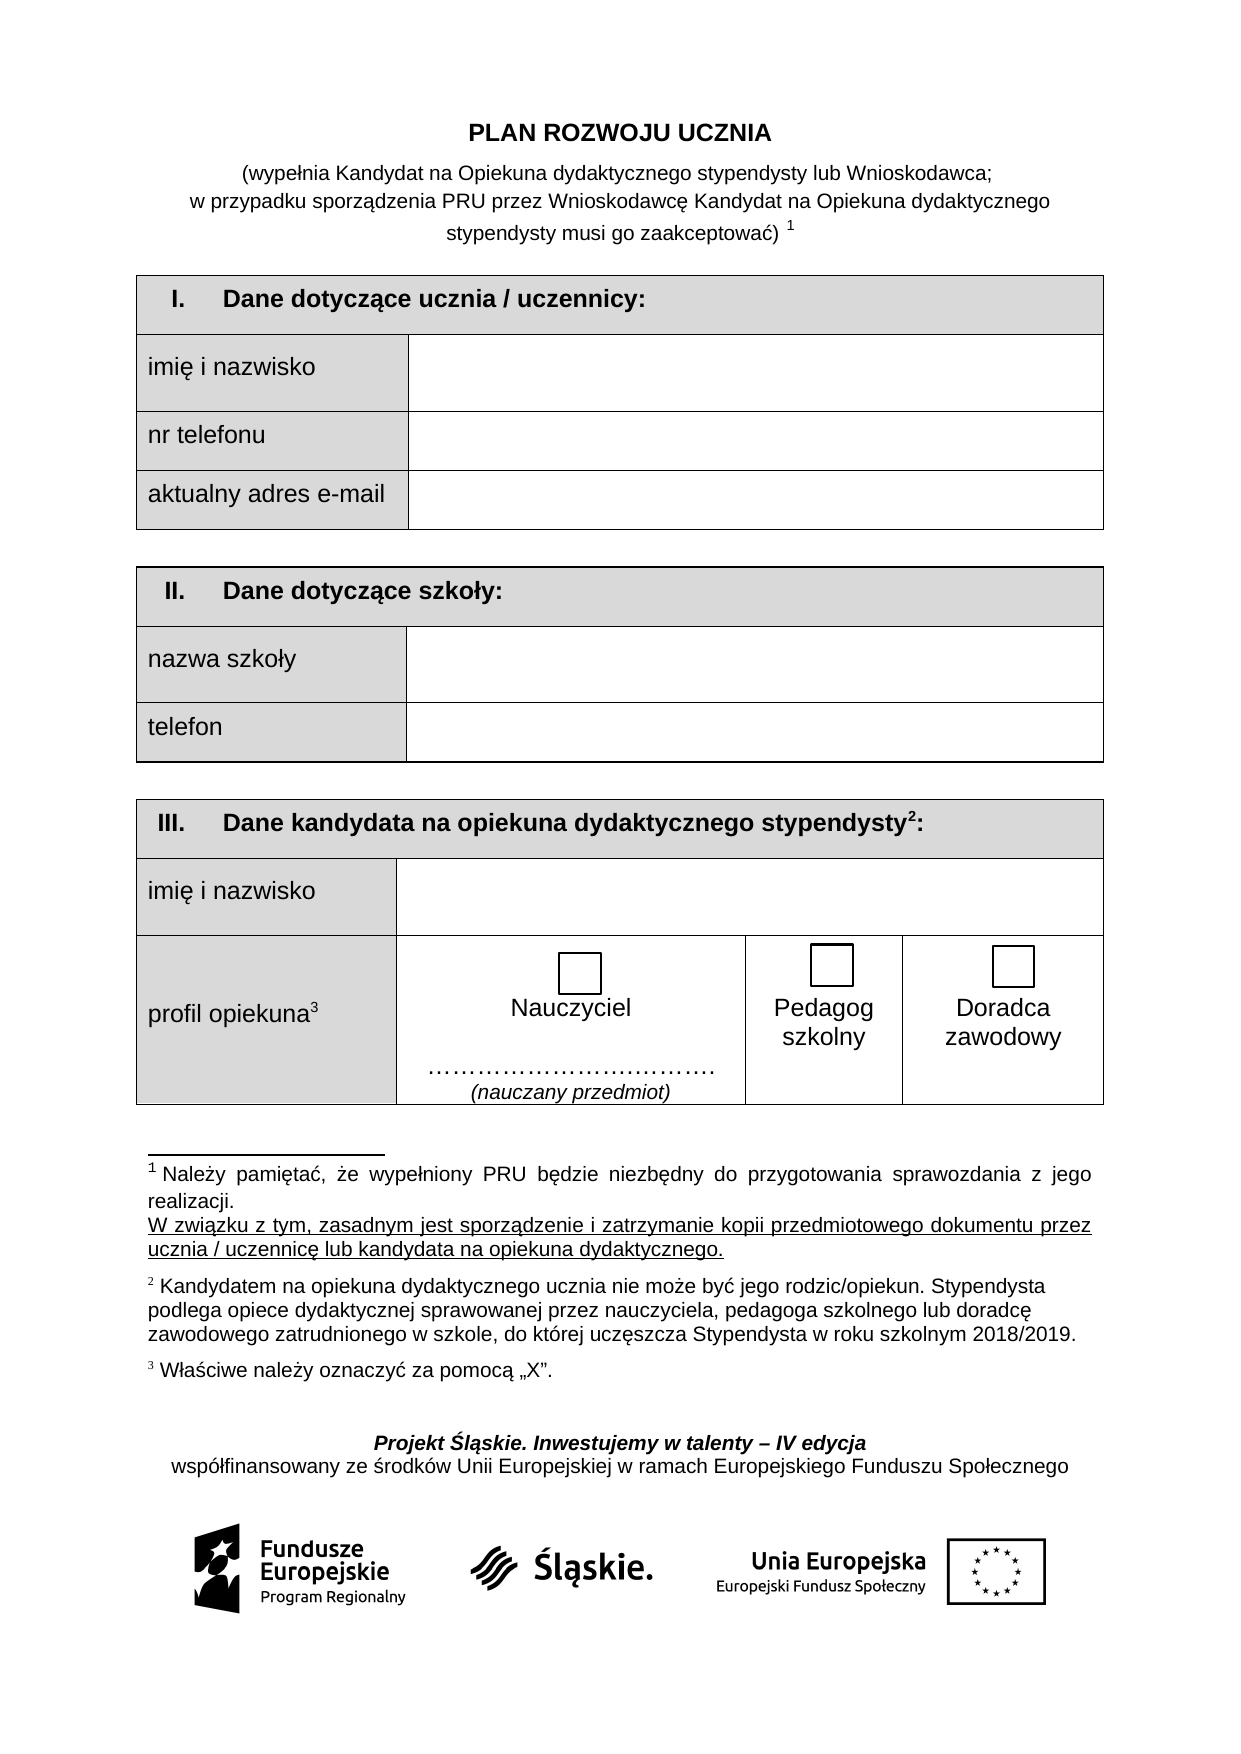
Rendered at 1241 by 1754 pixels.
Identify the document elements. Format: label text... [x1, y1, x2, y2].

table_cell nazwa szkoły [137, 627, 406, 702]
text (wypełnia Kandydat na Opiekuna dydaktycznego stypendysty lub Wnioskodawca; w przypadku sporządzenia PRU przez Wnioskodawcę Kandydat na Opiekuna dydaktycznego stypendysty musi go zaakceptować) [148, 161, 1093, 246]
table_cell [409, 412, 1103, 470]
table_cell nr telefonu [137, 412, 408, 470]
table_cell imię i nazwisko [137, 859, 396, 935]
table_cell Doradca zawodowy [903, 936, 1103, 1103]
table_cell [397, 859, 1103, 935]
table_cell [409, 471, 1103, 529]
table_cell imię i nazwisko [137, 335, 408, 411]
text PLAN ROZWOJU UCZNIA [148, 118, 1093, 147]
table_cell aktualny adres e-mail [137, 471, 408, 529]
table_cell Pedagog szkolny [746, 936, 902, 1103]
table_cell profil opiekuna [137, 936, 396, 1103]
table_cell [409, 335, 1103, 411]
table_header Dane kandydata na opiekuna dydaktycznego stypendysty: [137, 800, 1103, 858]
table_header Dane dotyczące ucznia / uczennicy: [137, 276, 1103, 334]
table_cell X Nauczyciel …………………….………. (nauczany przedmiot) [397, 936, 745, 1103]
table_cell [407, 627, 1103, 702]
table_cell telefon [137, 703, 406, 761]
picture [173, 1502, 1067, 1634]
table_header Dane dotyczące szkoły: [137, 568, 1103, 626]
table_cell [407, 703, 1103, 761]
